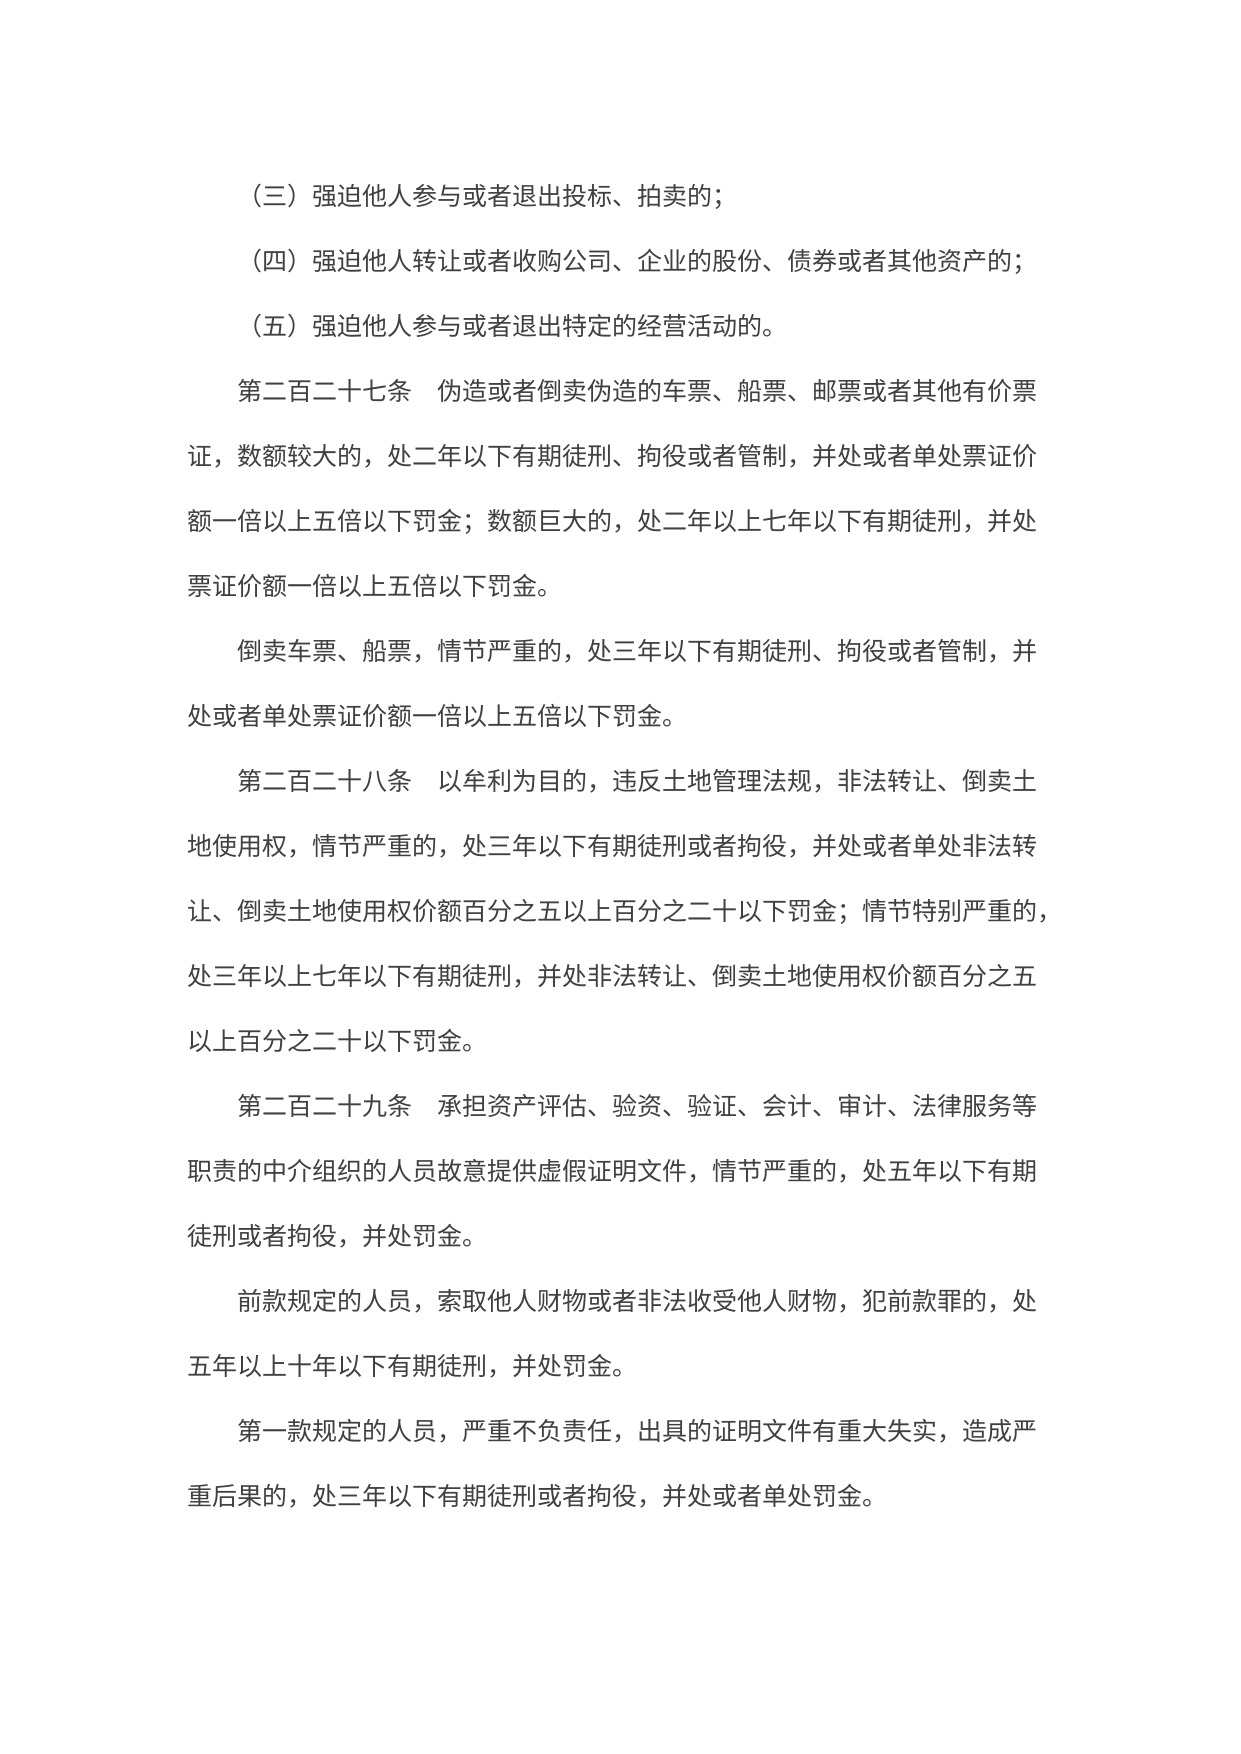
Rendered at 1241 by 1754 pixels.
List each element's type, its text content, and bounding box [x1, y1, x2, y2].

text 倒卖车票、船票，情节严重的，处三年以下有期徒刑、拘役或者管制，并处或者单处票证价额一倍以上五倍以下罚金。 [187, 617, 1053, 747]
text 第二百二十八条 以牟利为目的，违反土地管理法规，非法转让、倒卖土地使用权，情节严重的，处三年以下有期徒刑或者拘役，并处或者单处非法转让、倒卖土地使用权价额百分之五以上百分之二十以下罚金；情节特别严重的，处三年以上七年以下有期徒刑，并处非法转让、倒卖土地使用权价额百分之五以上百分之二十以下罚金。 [187, 747, 1053, 1072]
text 第一款规定的人员，严重不负责任，出具的证明文件有重大失实，造成严重后果的，处三年以下有期徒刑或者拘役，并处或者单处罚金。 [187, 1397, 1053, 1527]
text （五）强迫他人参与或者退出特定的经营活动的。 [187, 292, 1053, 357]
text （四）强迫他人转让或者收购公司、企业的股份、债券或者其他资产的； [187, 227, 1053, 292]
text 前款规定的人员，索取他人财物或者非法收受他人财物，犯前款罪的，处五年以上十年以下有期徒刑，并处罚金。 [187, 1267, 1053, 1397]
text 第二百二十七条 伪造或者倒卖伪造的车票、船票、邮票或者其他有价票证，数额较大的，处二年以下有期徒刑、拘役或者管制，并处或者单处票证价额一倍以上五倍以下罚金；数额巨大的，处二年以上七年以下有期徒刑，并处票证价额一倍以上五倍以下罚金。 [187, 357, 1053, 617]
text 第二百二十九条 承担资产评估、验资、验证、会计、审计、法律服务等职责的中介组织的人员故意提供虚假证明文件，情节严重的，处五年以下有期徒刑或者拘役，并处罚金。 [187, 1072, 1053, 1267]
text （三）强迫他人参与或者退出投标、拍卖的； [187, 162, 1053, 227]
